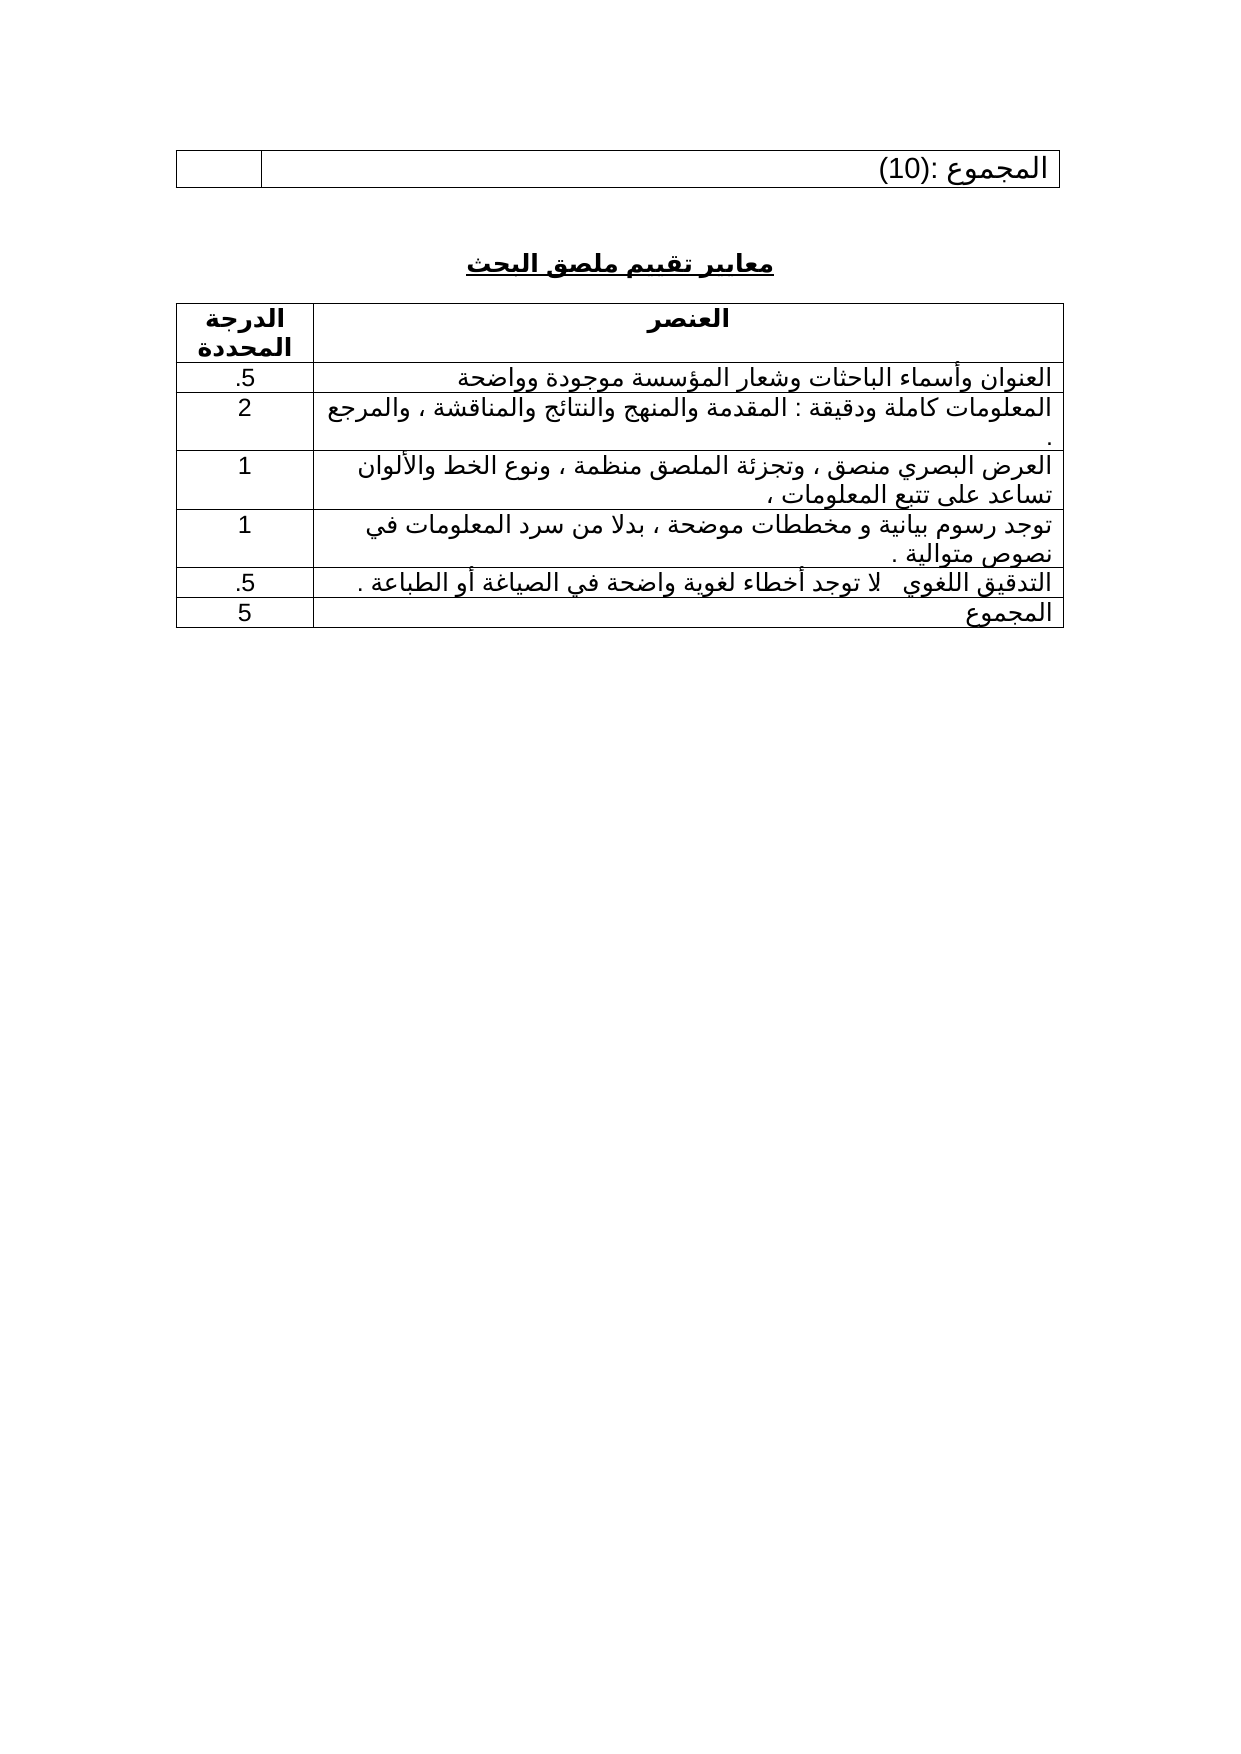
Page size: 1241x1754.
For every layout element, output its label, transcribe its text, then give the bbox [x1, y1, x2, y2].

table_header العنصر [314, 304, 1063, 362]
table_cell العرض البصري منصق ، وتجزئة الملصق منظمة ، ونوع الخط والألوان تساعد على تتبع المعلومات ، [314, 451, 1063, 509]
table_cell 1 [177, 510, 313, 567]
table_cell 2 [177, 393, 313, 450]
table_cell 5 [177, 598, 313, 627]
table_cell 5. [177, 568, 313, 597]
text معايير تقييم ملصق البحث [187, 249, 1053, 278]
table_cell التدقيق اللغوي : لا توجد أخطاء لغوية واضحة في الصياغة أو الطباعة . [314, 568, 1063, 597]
table_header الدرجة المحددة [177, 304, 313, 362]
table_cell المعلومات كاملة ودقيقة : المقدمة والمنهج والنتائج والمناقشة ، والمرجع . [314, 393, 1063, 450]
table_cell توجد رسوم بيانية و مخططات موضحة ، بدلا من سرد المعلومات في نصوص متوالية . [314, 510, 1063, 567]
table_cell المجموع [314, 598, 1063, 627]
table_cell 5. [177, 363, 313, 392]
table_cell العنوان وأسماء الباحثات وشعار المؤسسة موجودة وواضحة [314, 363, 1063, 392]
table_cell [177, 151, 261, 187]
table_cell 1 [177, 451, 313, 509]
table_cell المجموع :(10) [262, 151, 1059, 187]
